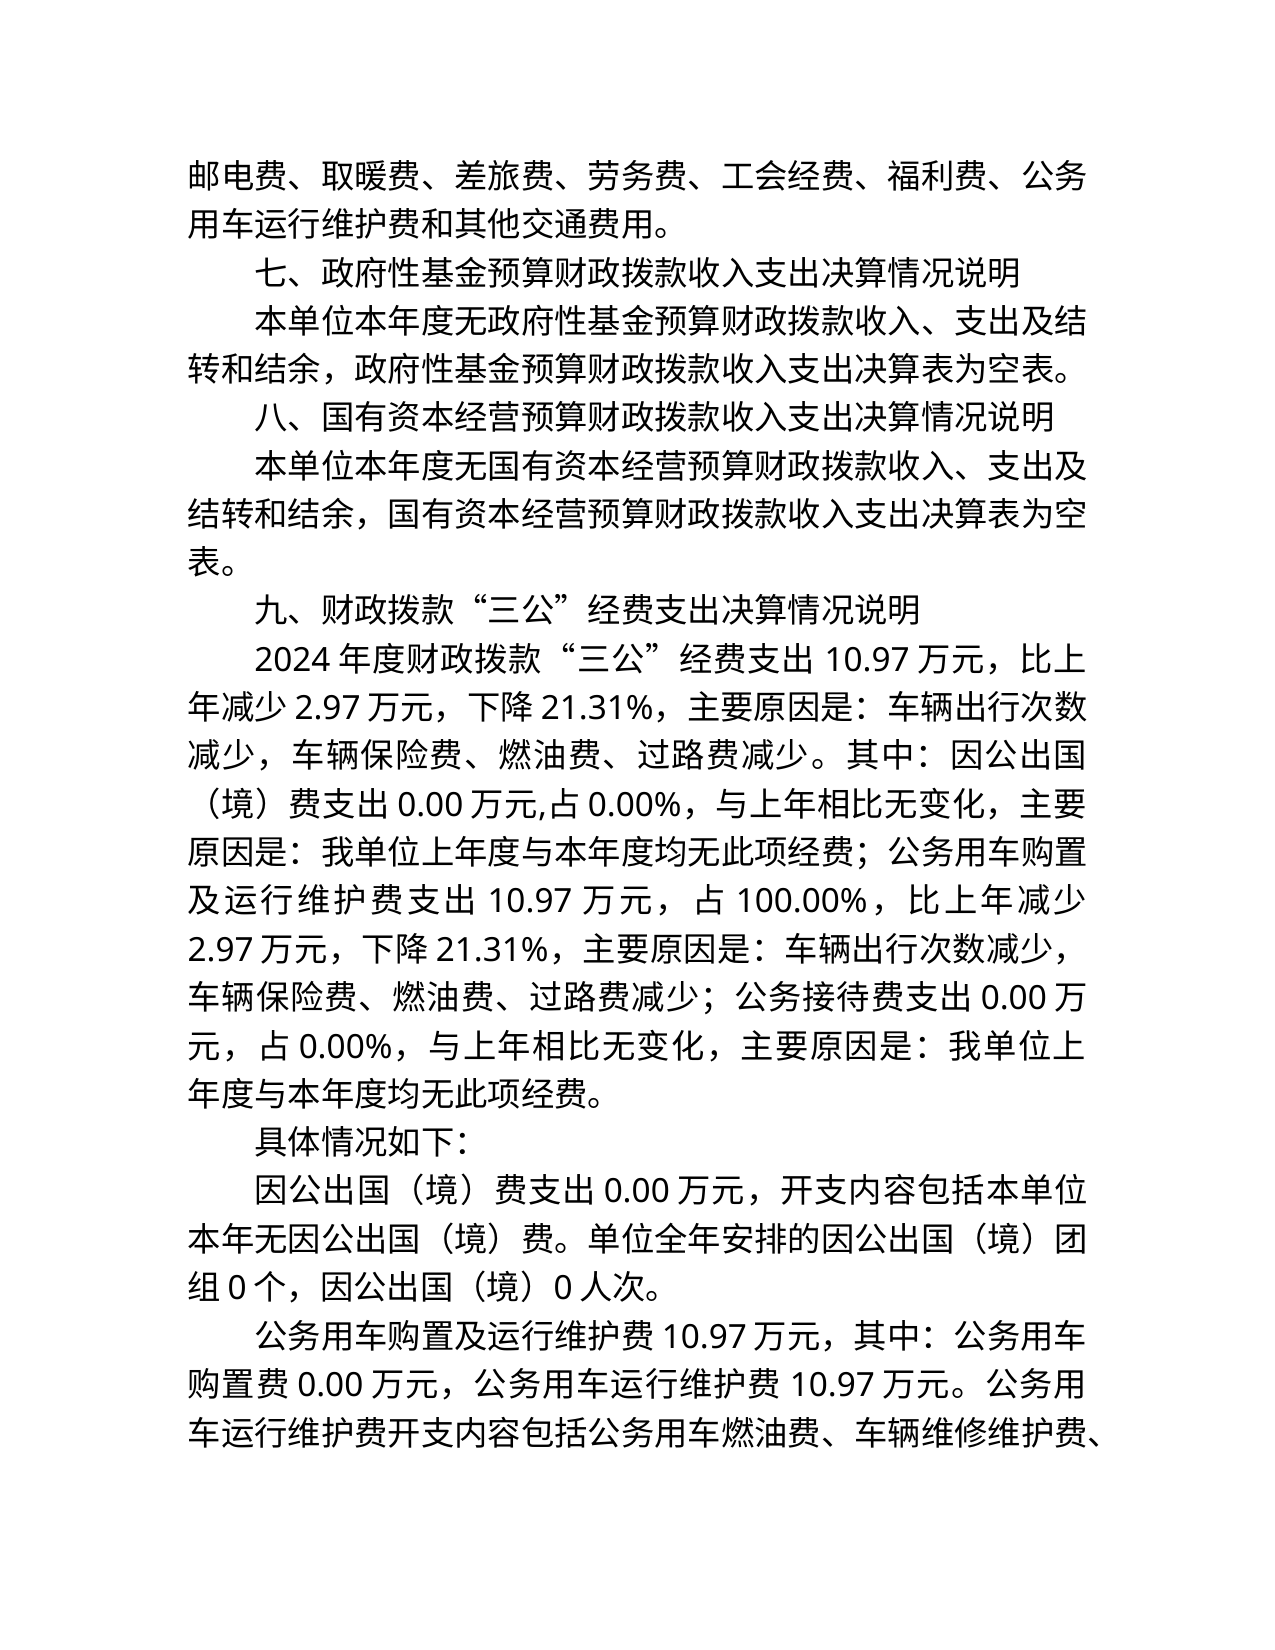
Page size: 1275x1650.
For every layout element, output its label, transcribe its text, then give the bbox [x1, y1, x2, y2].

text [187, 150, 1087, 246]
text 本单位本年度无国有资本经营预算财政拨款收入、支出及结转和结余，国有资本经营预算财政拨款收入支出决算表为空表。 [187, 439, 1087, 584]
text 九、财政拨款“三公”经费支出决算情况说明 [187, 584, 1087, 632]
text 具体情况如下： [187, 1116, 1087, 1164]
text 八、国有资本经营预算财政拨款收入支出决算情况说明 [187, 391, 1087, 439]
text 因公出国（境）费支出0.00万元，开支内容包括本单位本年无因公出国（境）费。单位全年安排的因公出国（境）团组0个，因公出国（境）0人次。 [187, 1164, 1087, 1309]
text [187, 1309, 1087, 1454]
text 七、政府性基金预算财政拨款收入支出决算情况说明 [187, 246, 1087, 295]
text 2024年度财政拨款“三公”经费支出10.97万元，比上年减少2.97万元，下降21.31%，主要原因是：车辆出行次数减少，车辆保险费、燃油费、过路费减少。其中：因公出国（境）费支出0.00万元,占0.00%，与上年相比无变化，主要原因是：我单位上年度与本年度均无此项经费；公务用车购置及运行维护费支出10.97万元，占100.00%，比上年减少2.97万元，下降21.31%，主要原因是：车辆出行次数减少，车辆保险费、燃油费、过路费减少；公务接待费支出0.00万元，占0.00%，与上年相比无变化，主要原因是：我单位上年度与本年度均无此项经费。 [187, 632, 1087, 1116]
text 本单位本年度无政府性基金预算财政拨款收入、支出及结转和结余，政府性基金预算财政拨款收入支出决算表为空表。 [187, 295, 1087, 391]
